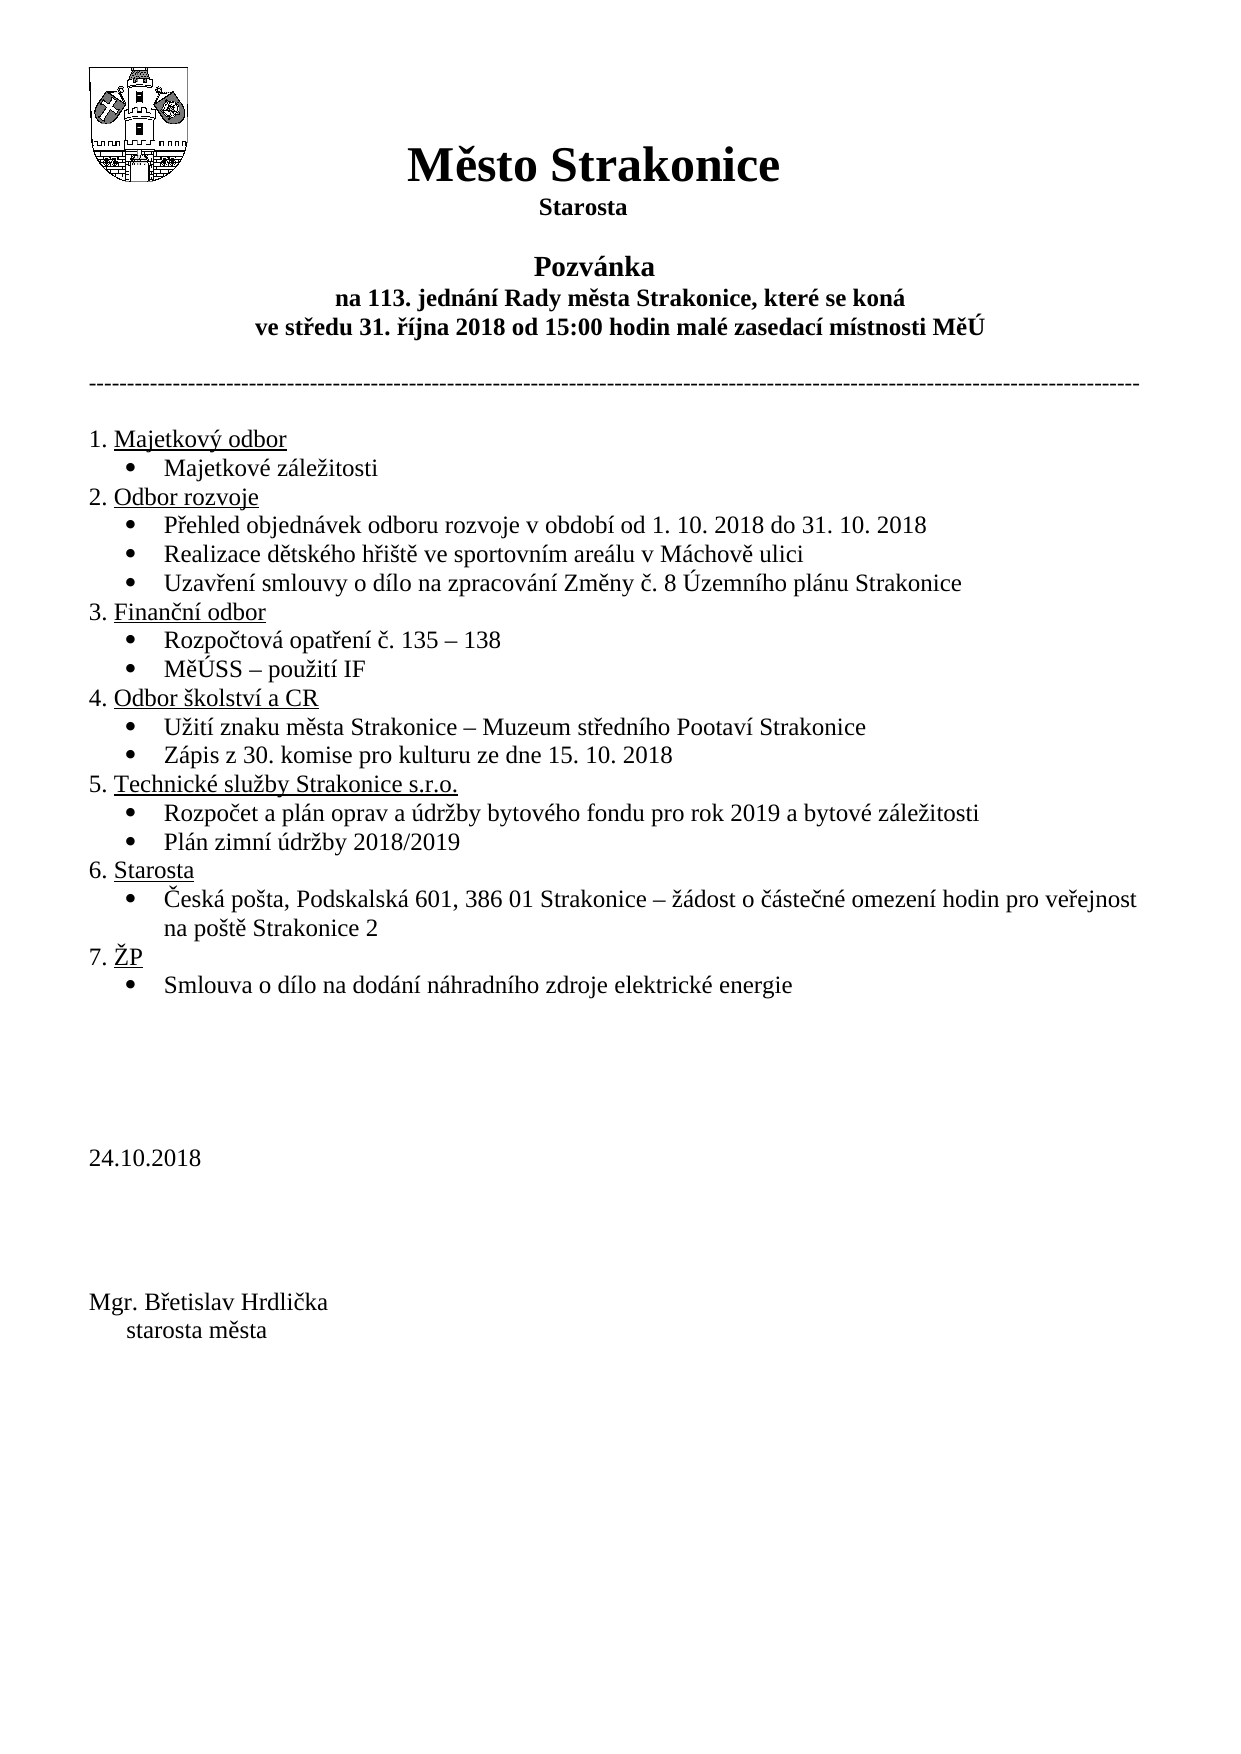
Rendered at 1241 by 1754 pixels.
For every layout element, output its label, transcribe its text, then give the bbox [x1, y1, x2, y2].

text 3. Finanční odbor [89, 597, 1152, 626]
subtitle Realizace dětského hřiště ve sportovním areálu v Máchově ulici [126, 539, 1152, 568]
text Starosta [464, 192, 1152, 221]
list Rozpočet a plán oprav a údržby bytového fondu pro rok 2019 a bytové záležitosti [126, 798, 1152, 827]
text 2. Odbor rozvoje [89, 482, 1152, 511]
list Česká pošta, Podskalská 601, 386 01 Strakonice – žádost o částečné omezení hodin pro veřejnost na poště Strakonice 2 [126, 884, 1152, 942]
text 5. Technické služby Strakonice s.r.o. [89, 769, 1152, 798]
text 24.10.2018 [89, 1143, 1152, 1172]
subtitle Majetkové záležitosti [126, 453, 1152, 482]
subtitle Pozvánka [89, 249, 1152, 283]
text na 113. jednání Rady města Strakonice, které se koná [89, 283, 1152, 312]
text ve středu 31. října 2018 od 15:00 hodin malé zasedací místnosti MěÚ [89, 312, 1152, 341]
text 6. Starosta [89, 856, 1152, 884]
text 4. Odbor školství a CR [89, 683, 1152, 712]
text ------------------------------------------------------------------------------------------------------------------------------------------ [89, 369, 1152, 396]
list Rozpočtová opatření č. 135 – 138 [126, 626, 1152, 654]
text Mgr. Břetislav Hrdlička [89, 1287, 1152, 1316]
text 7. ŽP [89, 942, 1152, 971]
subtitle Užití znaku města Strakonice – Muzeum středního Pootaví Strakonice [126, 712, 1152, 741]
list MěÚSS – použití IF [126, 654, 1152, 683]
list Smlouva o dílo na dodání náhradního zdroje elektrické energie [126, 971, 1152, 999]
list Plán zimní údržby 2018/2019 [126, 827, 1152, 856]
picture [88, 67, 188, 182]
subtitle Zápis z 30. komise pro kulturu ze dne 15. 10. 2018 [126, 741, 1152, 769]
subtitle Uzavření smlouvy o dílo na zpracování Změny č. 8 Územního plánu Strakonice [126, 568, 1152, 597]
text 1. Majetkový odbor [89, 424, 1152, 453]
subtitle Přehled objednávek odboru rozvoje v období od 1. 10. 2018 do 31. 10. 2018 [126, 511, 1152, 539]
text Město Strakonice [89, 67, 1152, 192]
text starosta města [89, 1316, 1152, 1344]
